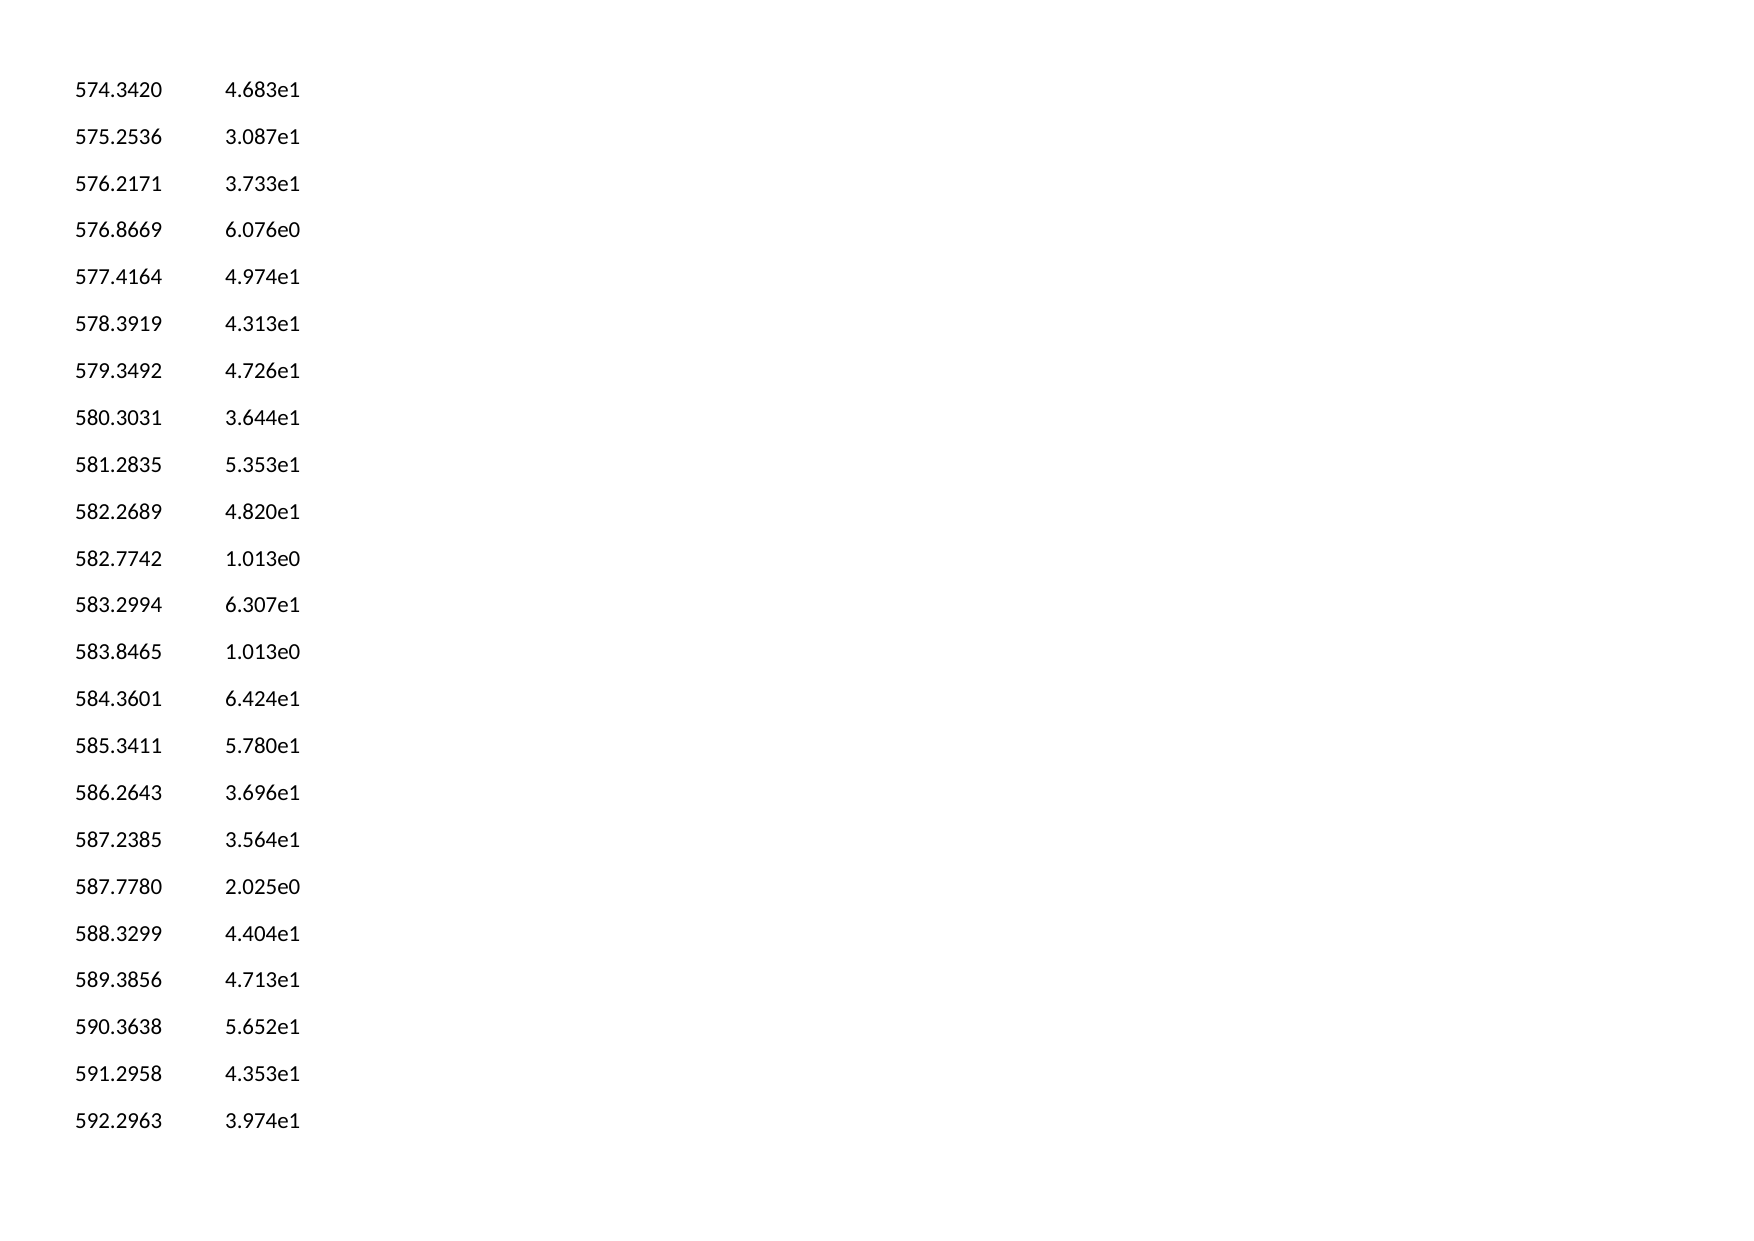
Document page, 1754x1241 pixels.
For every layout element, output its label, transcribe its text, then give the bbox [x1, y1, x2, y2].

text 574.3420 4.683e1 [75, 75, 1679, 103]
text 576.2171 3.733e1 [75, 169, 1679, 197]
text 589.3856 4.713e1 [75, 966, 1679, 994]
text 585.3411 5.780e1 [75, 731, 1679, 759]
text 587.7780 2.025e0 [75, 872, 1679, 900]
text 581.2835 5.353e1 [75, 450, 1679, 478]
text 575.2536 3.087e1 [75, 122, 1679, 150]
text 576.8669 6.076e0 [75, 216, 1679, 244]
text 592.2963 3.974e1 [75, 1106, 1679, 1134]
text 583.2994 6.307e1 [75, 591, 1679, 619]
text 579.3492 4.726e1 [75, 356, 1679, 384]
text 586.2643 3.696e1 [75, 778, 1679, 806]
text 582.7742 1.013e0 [75, 544, 1679, 572]
text 587.2385 3.564e1 [75, 825, 1679, 853]
text 577.4164 4.974e1 [75, 262, 1679, 291]
text 580.3031 3.644e1 [75, 403, 1679, 431]
text 582.2689 4.820e1 [75, 497, 1679, 525]
text 588.3299 4.404e1 [75, 919, 1679, 947]
text 591.2958 4.353e1 [75, 1059, 1679, 1087]
text 584.3601 6.424e1 [75, 684, 1679, 712]
text 578.3919 4.313e1 [75, 309, 1679, 337]
text 583.8465 1.013e0 [75, 637, 1679, 666]
text 590.3638 5.652e1 [75, 1012, 1679, 1041]
